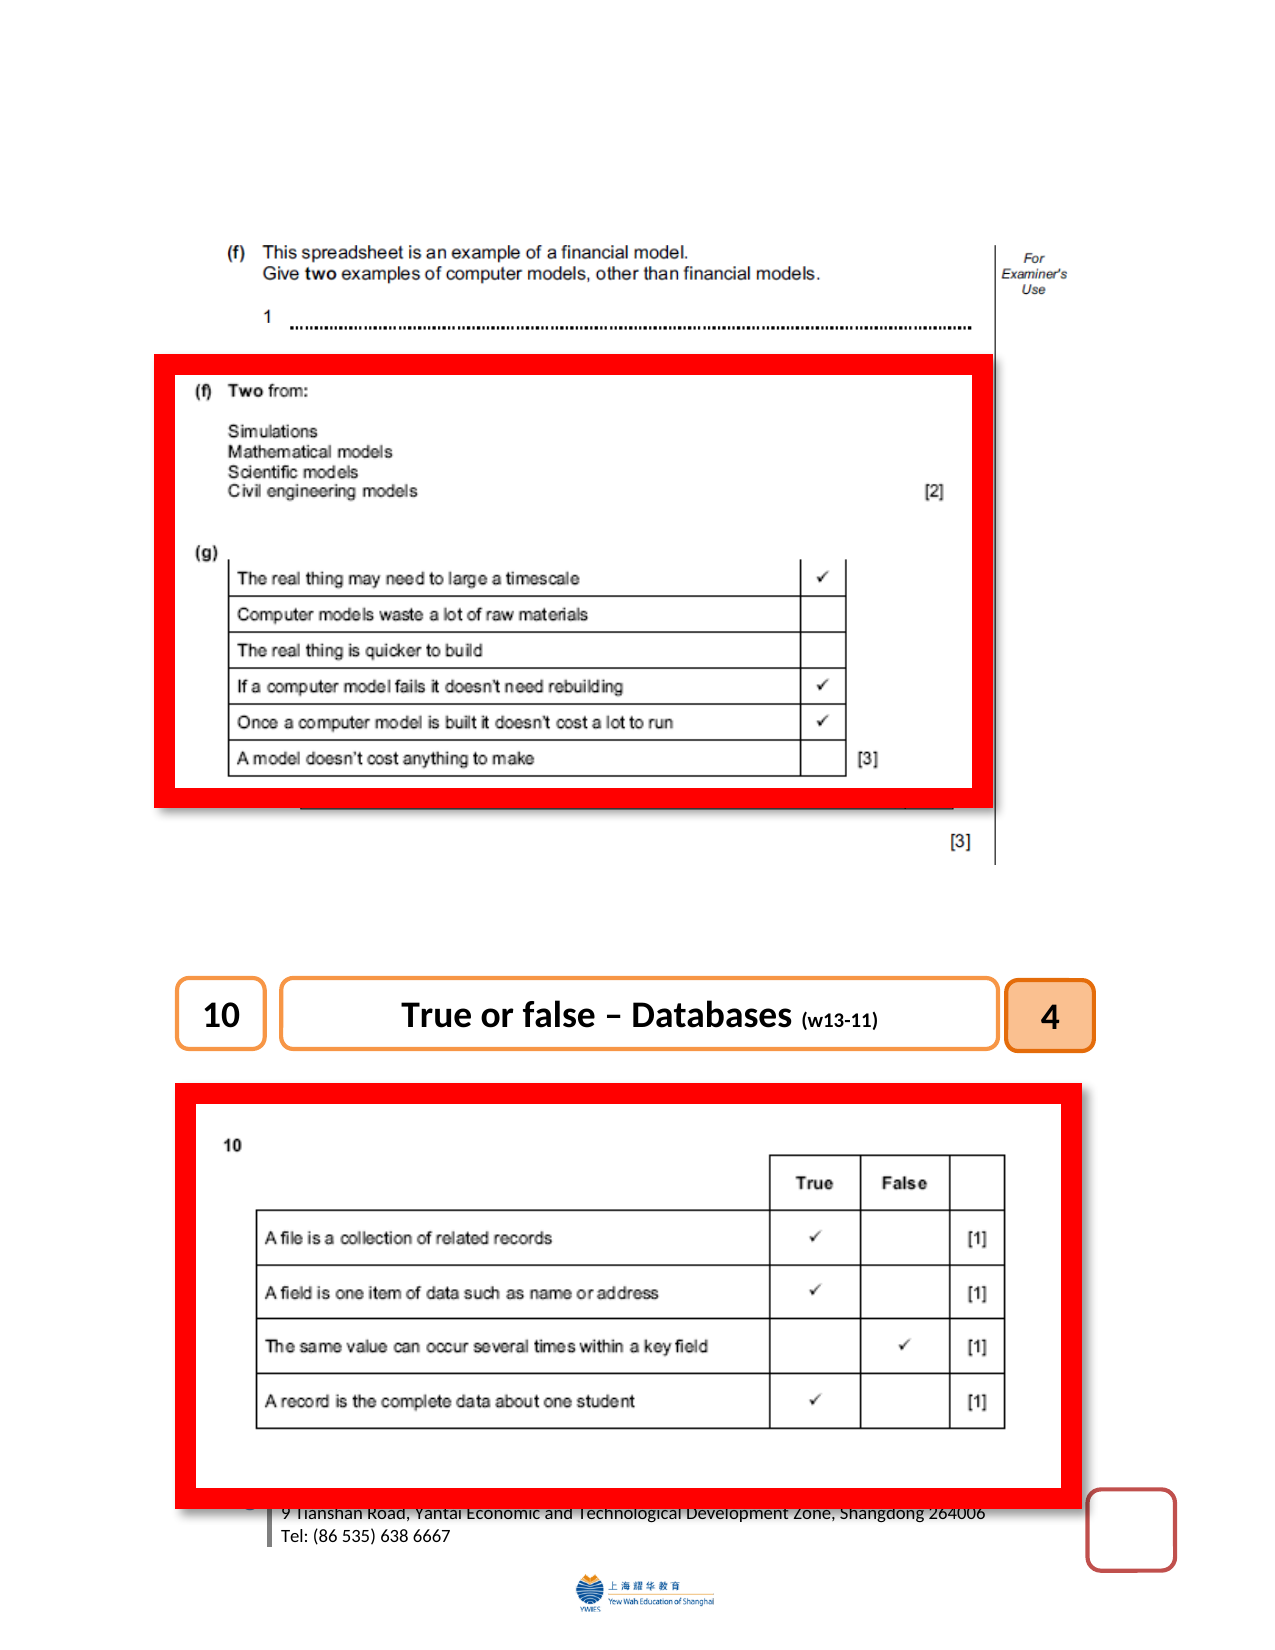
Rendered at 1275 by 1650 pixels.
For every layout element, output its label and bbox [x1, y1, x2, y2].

picture [187, 223, 1088, 865]
picture [175, 375, 972, 788]
picture [196, 1104, 1061, 1488]
picture [1082, 1110, 1088, 1433]
picture [572, 1573, 717, 1611]
